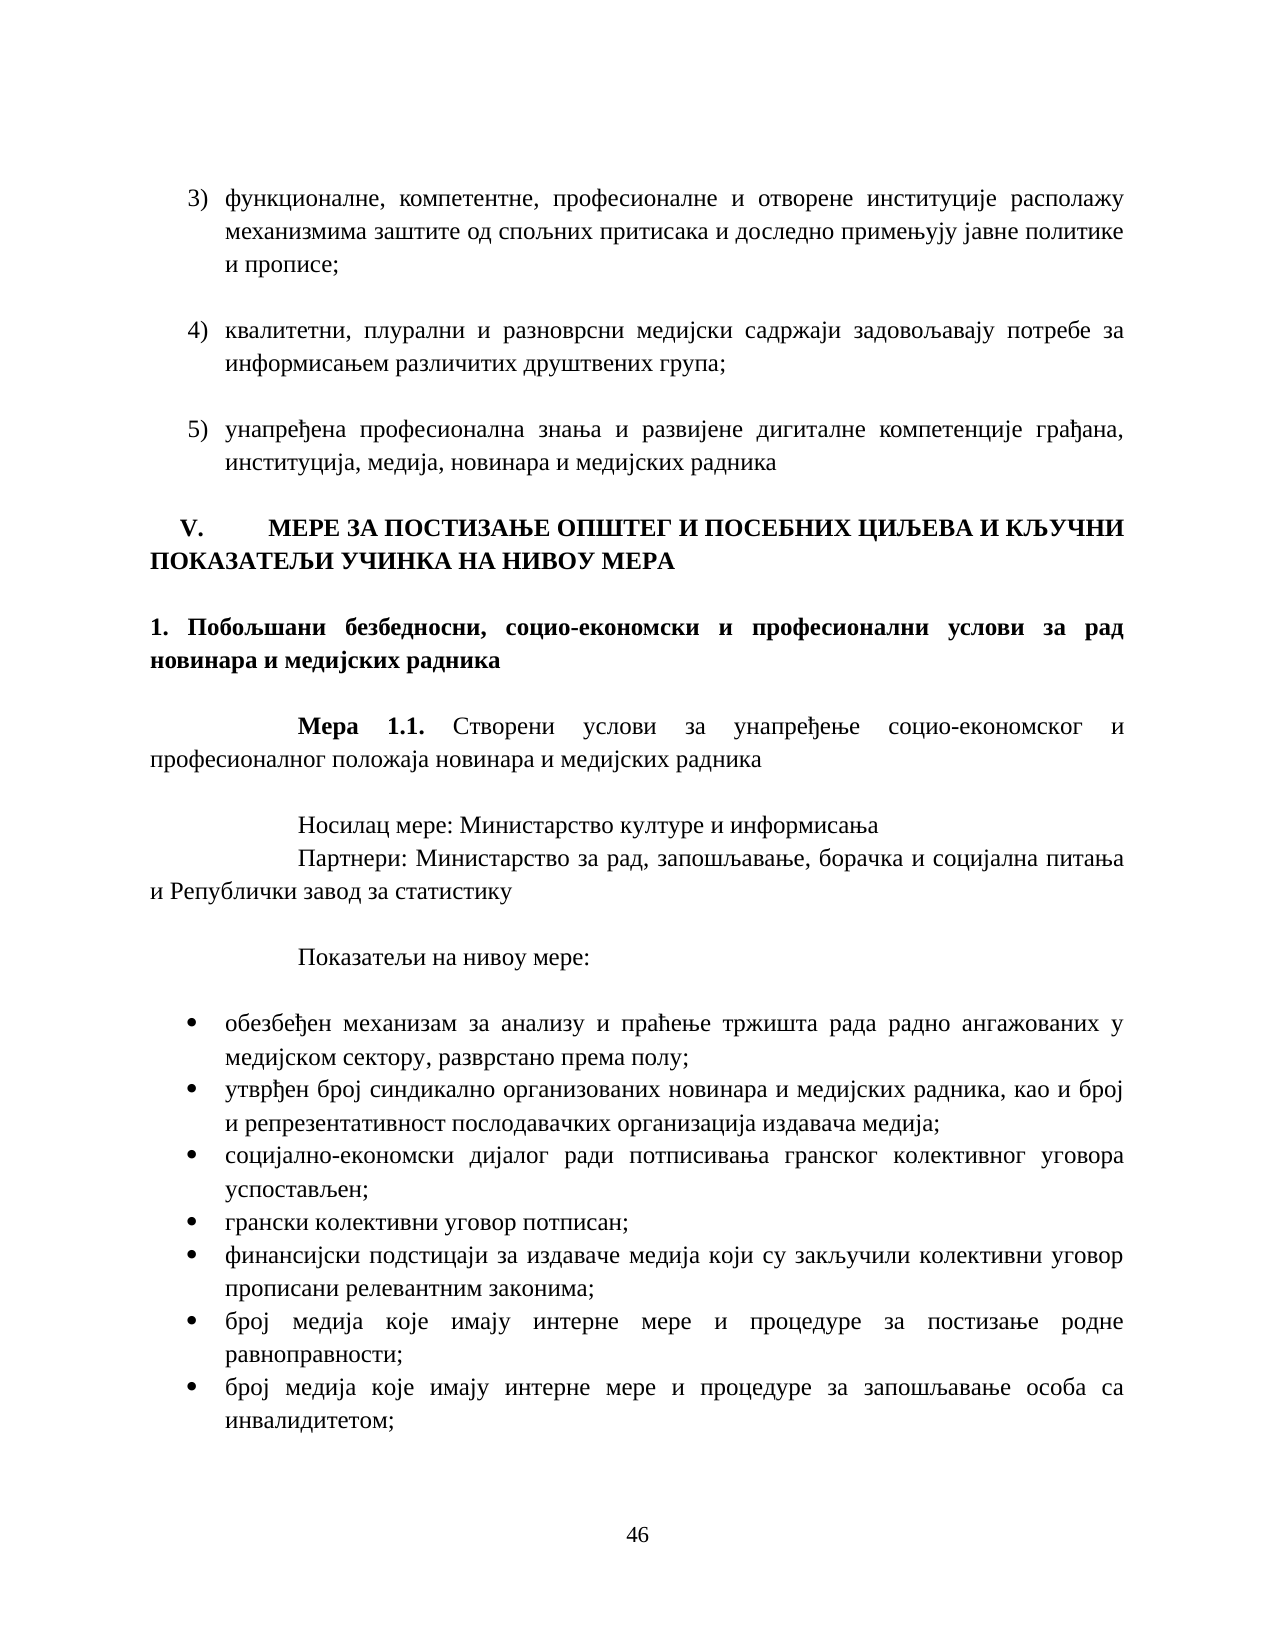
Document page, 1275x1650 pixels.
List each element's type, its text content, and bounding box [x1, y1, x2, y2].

text Партнери: Министарство за рад, запошљавање, борачка и социјална питања и Републички завод за статистику [150, 843, 1125, 905]
list функционалне, компетентне, професионалне и отворене институције располажу механизмима заштите од спољних притисака и доследно примењују јавне политике и прописе; [187, 183, 1125, 278]
list унапређена професионална знања и развијене дигиталне компетенције грађана, институција, медија, новинара и медијских радника [187, 414, 1125, 476]
text Носилац мере: Министарство културе и информисања [150, 810, 1125, 839]
list финансијски подстицаји за издаваче медија који су закључили колективни уговор прописани релевантним законима; [187, 1240, 1125, 1301]
text 1. Побољшани безбедносни, социо-економски и професионални услови за рад новинара и медијских радника [150, 612, 1125, 674]
list обезбеђен механизам за анализу и праћење тржишта рада радно ангажованих у медијском сектору, разврстано према полу; [187, 1008, 1125, 1070]
list квалитетни, плурални и разноврсни медијски садржаји задовољавају потребе за информисањем различитих друштвених група; [187, 315, 1125, 377]
list утврђен број синдикално организованих новинара и медијских радника, као и број и репрезентативност послодавачких организација издавача медија; [187, 1074, 1125, 1136]
text V. МЕРЕ ЗА ПОСТИЗАЊЕ ОПШТЕГ И ПОСЕБНИХ ЦИЉЕВА И КЉУЧНИ ПОКАЗАТЕЉИ УЧИНКА НА НИВОУ МЕРА [150, 513, 1125, 575]
list број медија које имају интерне мере и процедуре за запошљавање особа са инвалидитетом; [187, 1372, 1125, 1433]
list социјално-економски дијалог ради потписивања гранског колективног уговора успостављен; [187, 1141, 1125, 1202]
list грански колективни уговор потписан; [187, 1207, 1125, 1235]
list број медија које имају интерне мере и процедуре за постизање родне равноправности; [187, 1306, 1125, 1367]
text Мера 1.1. Створени услови за унапређење социо-економског и професионалног положаја новинара и медијских радника [150, 711, 1125, 773]
text Показатељи на нивоу мере: [150, 942, 1125, 971]
